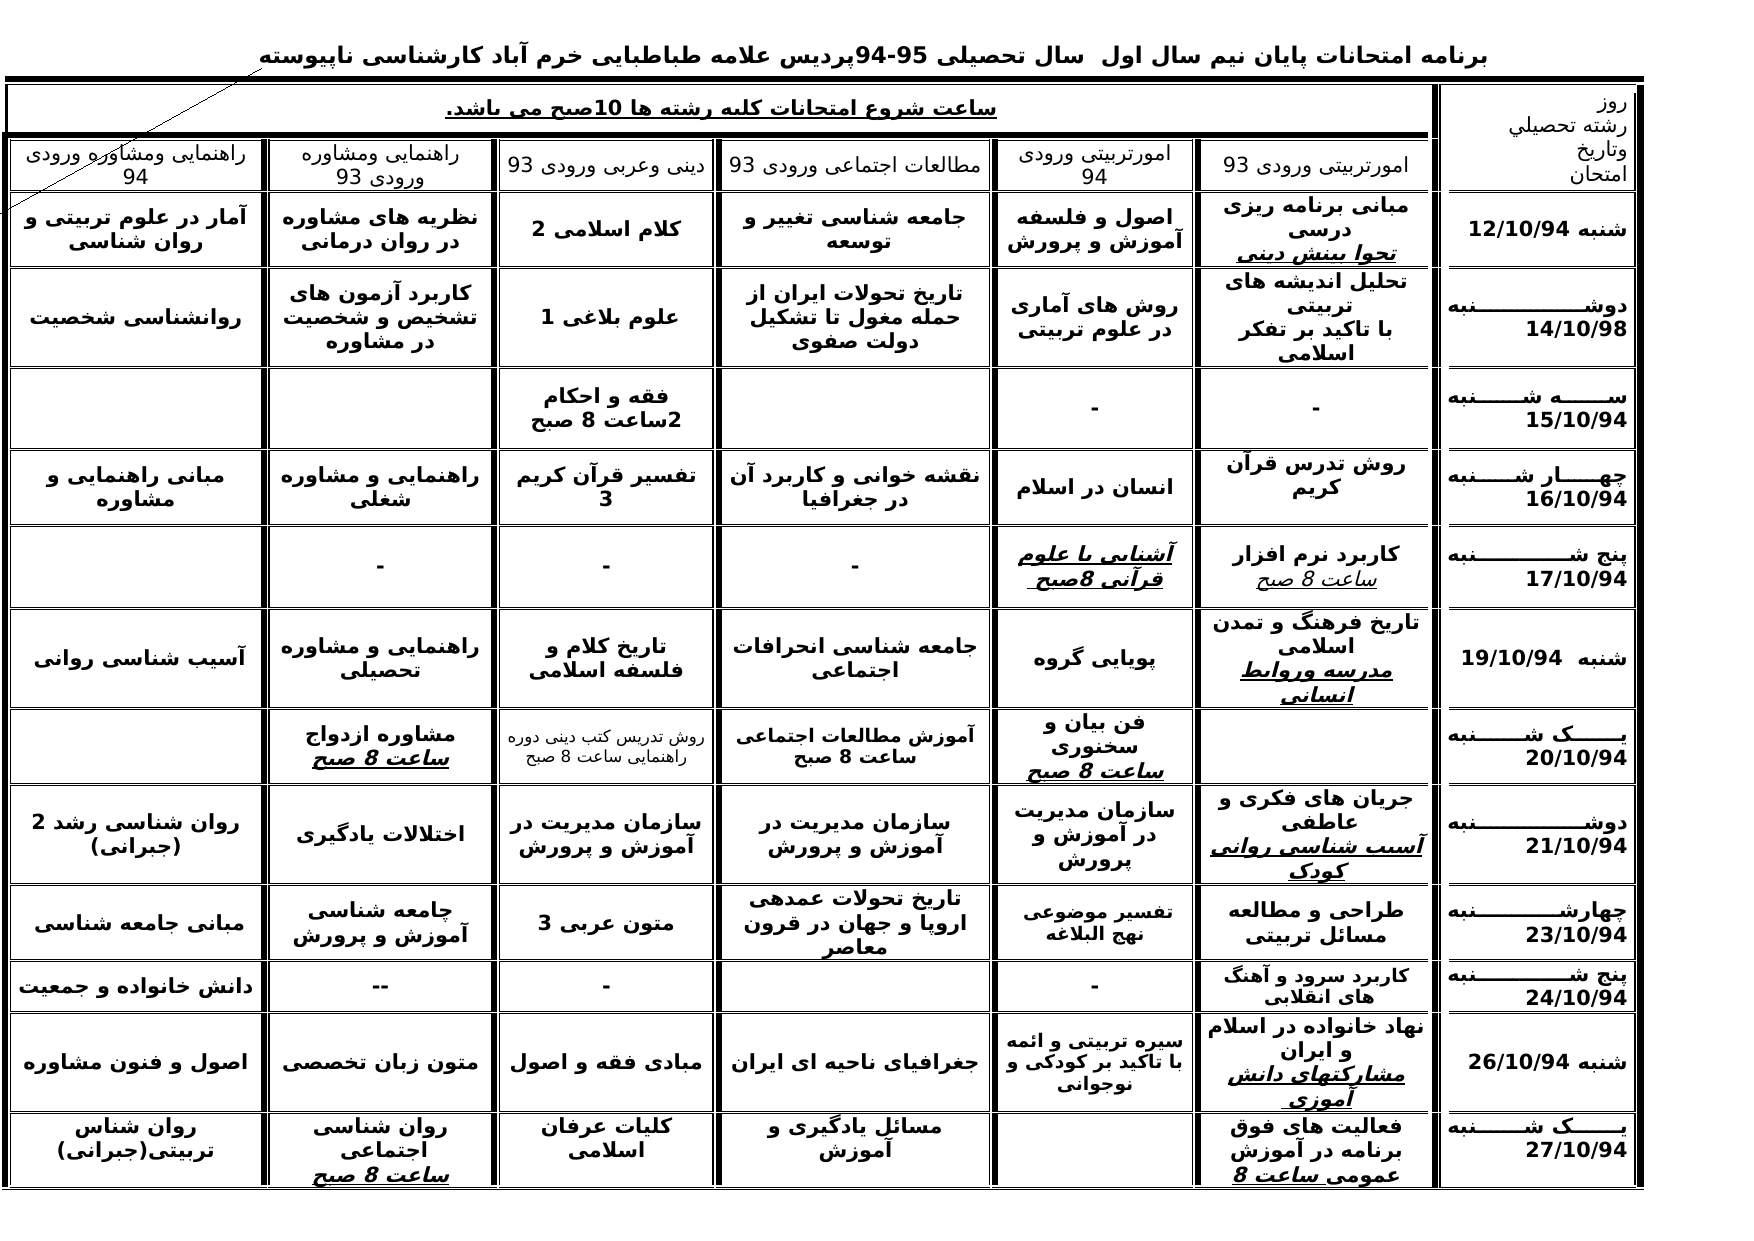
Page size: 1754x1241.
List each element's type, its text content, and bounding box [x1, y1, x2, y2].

table_cell شنبه 19/10/94 [1441, 607, 1635, 707]
table_cell راهنمایی و مشاوره تحصیلی [270, 610, 491, 707]
table_cell طراحی و مطالعه مسائل تربیتی [1196, 883, 1436, 959]
table_cell کلام اسلامی 2 [500, 193, 712, 266]
table_cell روش تدریس کتب دینی دوره راهنمایی ساعت 8 صبح [500, 710, 712, 783]
table_cell متون زبان تخصصی [270, 1014, 491, 1111]
table_cell اختلالات یادگیری [270, 786, 491, 883]
table_cell آمار در علوم تربیتی و روان شناسی [11, 193, 261, 266]
table_cell [994, 1111, 1196, 1187]
table_cell یک شنبه 27/10/94 [1436, 1111, 1637, 1187]
table_cell جریان های فکری و عاطفی آسیب شناسی روانی کودک [1196, 783, 1436, 883]
table_cell - [722, 527, 989, 607]
table_cell تاریخ تحولات ایران از حمله مغول تا تشکیل دولت صفوی [722, 269, 989, 366]
table_cell مشاوره ازدواج ساعت 8 صبح [270, 710, 491, 783]
table_cell تاریخ کلام و فلسفه اسلامی [500, 610, 712, 707]
table_cell سازمان مدیریت در آموزش و پرورش [500, 786, 712, 883]
table_cell سه شنبه 15/10/94 [1441, 366, 1635, 448]
table_cell سازمان مدیریت در آموزش و پرورش [722, 786, 989, 883]
table_cell فقه و احکام 2ساعت 8 صبح [500, 369, 712, 448]
table_cell - [1201, 366, 1436, 448]
table_cell تفسیر موضوعی نهج البلاغه [998, 886, 1192, 959]
table_cell نهاد خانواده در اسلام و ایران مشارکتهای دانش آموزی [1201, 1011, 1436, 1111]
table_cell جامعه شناسی انحرافات اجتماعی [722, 610, 989, 707]
table_cell نقشه خوانی و کاربرد آن در جغرافیا [722, 451, 989, 523]
table_cell [11, 527, 261, 607]
table_cell علوم بلاغی 1 [500, 269, 712, 366]
table_cell [11, 710, 261, 783]
table_cell مبانی راهنمایی و مشاوره [11, 451, 261, 523]
table_cell چامعه شناسی آموزش و پرورش [270, 886, 491, 959]
table_cell راهنمایی ومشاوره ورودی 94 [11, 141, 261, 189]
table_cell انسان در اسلام [998, 451, 1192, 523]
table_cell [270, 369, 491, 448]
table_cell مبانی برنامه ریزی درسی تحوا بینش دینی [1201, 190, 1436, 266]
table_cell دوشنبه 21/10/94 [1436, 783, 1637, 883]
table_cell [717, 1111, 993, 1187]
table_cell - [500, 527, 712, 607]
table_cell مبانی جامعه شناسی [11, 886, 261, 959]
table_cell مبادی فقه و اصول [500, 1014, 712, 1111]
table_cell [1196, 1111, 1436, 1187]
table_cell [722, 369, 989, 448]
table_header روز رشته تحصيلي وتاريخ امتحان [1436, 82, 1639, 189]
table_cell - [500, 962, 712, 1011]
text برنامه امتحانات پایان نیم سال اول سال تحصیلی 95-94پردیس علامه طباطبایی خرم آباد کارشناسی ناپیوسته [45, 42, 1694, 69]
table_cell متون عربی 3 [500, 886, 712, 959]
table_cell روش تدرس قرآن کریم [1201, 448, 1436, 523]
table_cell راهنمایی ومشاوره ورودی 93 [270, 141, 491, 189]
table_cell سیره تربیتی و ائمه با تاکید بر کودکی و نوجوانی [998, 1014, 1192, 1111]
table_cell تفسیر قرآن کریم 3 [500, 451, 712, 523]
table_cell یک شنبه 20/10/94 [1436, 707, 1637, 783]
table_cell دوشنبه 14/10/98 [1441, 266, 1635, 366]
table_cell اصول و فلسفه آموزش و پرورش [998, 193, 1192, 266]
table_cell چهار شنبه 16/10/94 [1441, 448, 1635, 523]
table_cell پویایی گروه [998, 610, 1192, 707]
table_cell - [998, 962, 1192, 1011]
table_header ساعت شروع امتحانات كليه رشته ها 10صبح می باشد. [8, 85, 1432, 132]
table_cell تاریخ تحولات عمدهی اروپا و جهان در قرون معاصر [722, 886, 989, 959]
table_cell -- [270, 962, 491, 1011]
table_cell مطالعات اجتماعی ورودی 93 [722, 141, 989, 189]
table_cell سازمان مدیریت در آموزش و پرورش [998, 786, 1192, 883]
table_cell روانشناسی شخصیت [11, 269, 261, 366]
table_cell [8, 1111, 265, 1187]
table_cell جامعه شناسی تغییر و توسعه [722, 193, 989, 266]
table_cell دانش خانواده و جمعیت [11, 962, 261, 1011]
table_cell تاریخ فرهنگ و تمدن اسلامی مدرسه وروابط انسانی [1201, 607, 1436, 707]
table_cell امورتربیتی ورودی 94 [998, 141, 1192, 189]
table_cell [11, 369, 261, 448]
table_cell پنج شنبه 24/10/94 [1436, 959, 1637, 1011]
table_cell کاربرد سرود و آهنگ های انقلابی [1196, 959, 1436, 1011]
table_cell چهارشنبه 23/10/94 [1436, 883, 1637, 959]
table_cell آموزش مطالعات اجتماعی ساعت 8 صبح [722, 710, 989, 783]
table_cell پنج شنبه 17/10/94 [1441, 524, 1635, 607]
table_cell آسیب شناسی روانی [11, 610, 261, 707]
table_cell دینی وعربی ورودی 93 [500, 141, 712, 189]
table_cell کلیات عرفان اسلامی [496, 1111, 717, 1187]
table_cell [265, 1111, 496, 1187]
table_cell فن بیان و سخنوری ساعت 8 صبح [998, 710, 1192, 783]
table_cell روش های آماری در علوم تربیتی [998, 269, 1192, 366]
table_cell کاربرد نرم افزار ساعت 8 صبح [1201, 524, 1436, 607]
table_cell اصول و فنون مشاوره [11, 1014, 261, 1111]
table_cell [722, 962, 989, 1011]
table_cell راهنمایی و مشاوره شغلی [270, 451, 491, 523]
table_cell روان شناسی رشد 2 (جبرانی) [11, 786, 261, 883]
table_cell جغرافیای ناحیه ای ایران [722, 1014, 989, 1111]
table_cell شنبه 12/10/94 [1441, 190, 1635, 266]
table_cell [1196, 707, 1436, 783]
table_cell آشنایی با علوم قرآنی 8صبح [998, 527, 1192, 607]
table_cell کاربرد آزمون های تشخیص و شخصیت در مشاوره [270, 269, 491, 366]
table_cell امورتربیتی ورودی 93 [1196, 132, 1436, 189]
table_cell نظریه های مشاوره در روان درمانی [270, 193, 491, 266]
table_cell تحلیل اندیشه های تربیتی با تاکید بر تفکر اسلامی [1201, 266, 1436, 366]
table_cell - [998, 369, 1192, 448]
table_cell شنبه 26/10/94 [1441, 1011, 1635, 1111]
table_cell - [270, 527, 491, 607]
